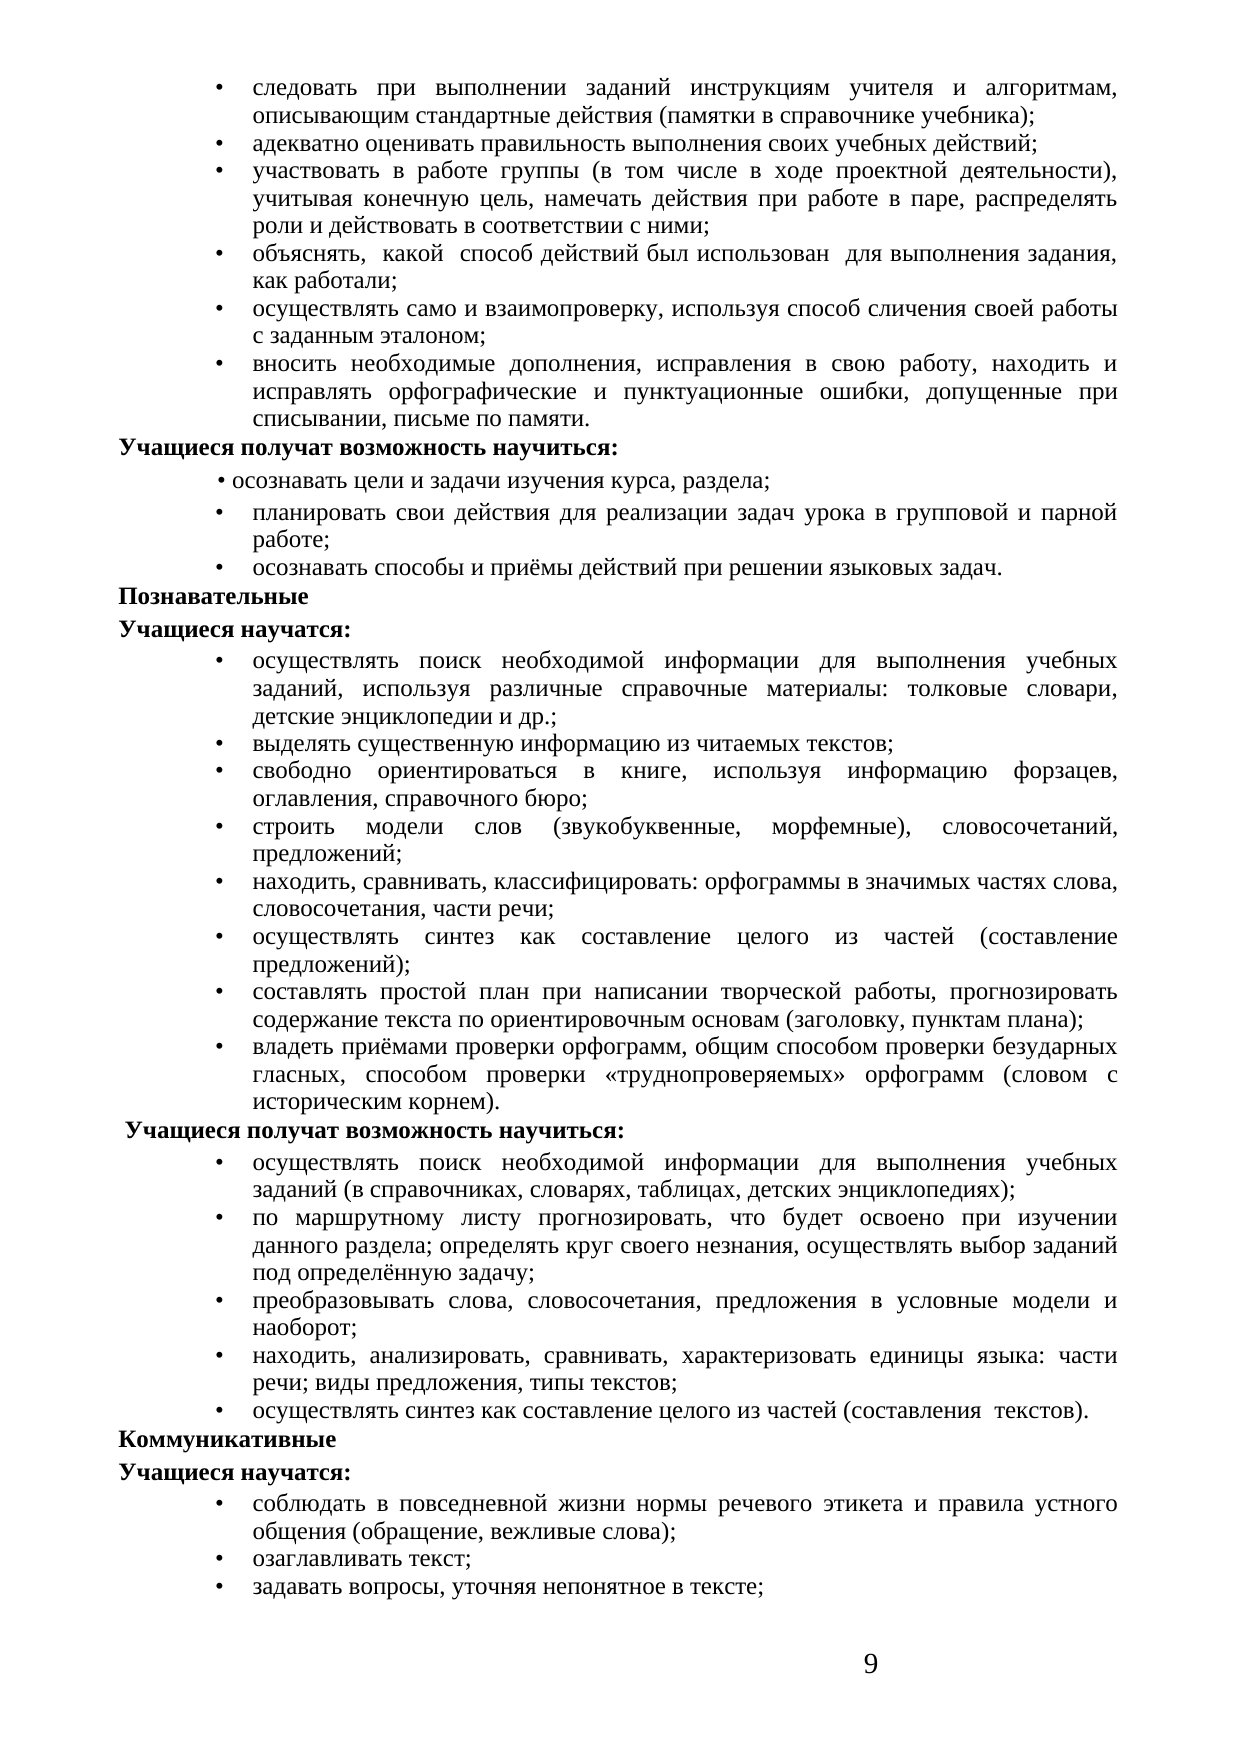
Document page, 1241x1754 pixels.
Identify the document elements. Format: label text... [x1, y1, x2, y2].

list соблюдать в повседневной жизни нормы речевого этикета и правила устного общения (обращение, вежливые слова); [215, 1490, 1118, 1545]
list по маршрутному листу прогнозировать, что будет освоено при изучении данного раздела; определять круг своего незнания, осуществлять выбор заданий под определённую задачу; [215, 1203, 1118, 1286]
list осуществлять синтез как составление целого из частей (составление предложений); [215, 922, 1118, 977]
list составлять простой план при написании творческой работы, прогнозировать содержание текста по ориентировочным основам (заголовку, пунктам плана); [215, 977, 1118, 1032]
list осуществлять само и взаимопроверку, используя способ сличения своей работы с заданным эталоном; [215, 294, 1118, 349]
list находить, сравнивать, классифицировать: орфограммы в значимых частях слова, словосочетания, части речи; [215, 867, 1118, 922]
list осуществлять поиск необходимой информации для выполнения учебных заданий (в справочниках, словарях, таблицах, детских энциклопедиях); [215, 1148, 1118, 1203]
list свободно ориентироваться в книге, используя информацию форзацев, оглавления, справочного бюро; [215, 757, 1118, 812]
text Учащиеся научатся: [118, 1457, 1122, 1486]
list следовать при выполнении заданий инструкциям учителя и алгоритмам, описывающим стандартные действия (памятки в справочнике учебника); [215, 74, 1118, 129]
text Учащиеся научатся: [118, 614, 1122, 642]
list вносить необходимые дополнения, исправления в свою работу, находить и исправлять орфографические и пунктуационные ошибки, допущенные при списывании, письме по памяти. [215, 349, 1118, 432]
list объяснять, какой способ действий был использован для выполнения задания, как работали; [215, 239, 1118, 294]
text Учащиеся получат возможность научиться: [118, 432, 1122, 461]
list озаглавливать текст; [215, 1545, 1118, 1572]
text Коммуникативные [118, 1424, 1122, 1452]
list строить модели слов (звукобуквенные, морфемные), словосочетаний, предложений; [215, 812, 1118, 867]
list осознавать способы и приёмы действий при решении языковых задач. [215, 553, 1118, 581]
list участвовать в работе группы (в том числе в ходе проектной деятельности), учитывая конечную цель, намечать действия при работе в паре, распределять роли и действовать в соответствии с ними; [215, 156, 1118, 239]
list владеть приёмами проверки орфограмм, общим способом проверки безударных гласных, способом проверки «труднопроверяемых» орфограмм (словом с историческим корнем). [215, 1032, 1118, 1115]
text • осознавать цели и задачи изучения курса, раздела; [118, 465, 1122, 494]
list осуществлять синтез как составление целого из частей (составления текстов). [215, 1396, 1118, 1424]
text Познавательные [118, 581, 1122, 609]
list осуществлять поиск необходимой информации для выполнения учебных заданий, используя различные справочные материалы: толковые словари, детские энциклопедии и др.; [215, 647, 1118, 729]
list находить, анализировать, сравнивать, характеризовать единицы языка: части речи; виды предложения, типы текстов; [215, 1341, 1118, 1396]
text Учащиеся получат возможность научиться: [118, 1115, 1122, 1144]
list задавать вопросы, уточняя непонятное в тексте; [215, 1572, 1118, 1600]
list выделять существенную информацию из читаемых текстов; [215, 729, 1118, 757]
list планировать свои действия для реализации задач урока в групповой и парной работе; [215, 498, 1118, 553]
list адекватно оценивать правильность выполнения своих учебных действий; [215, 129, 1118, 156]
list преобразовывать слова, словосочетания, предложения в условные модели и наоборот; [215, 1286, 1118, 1341]
